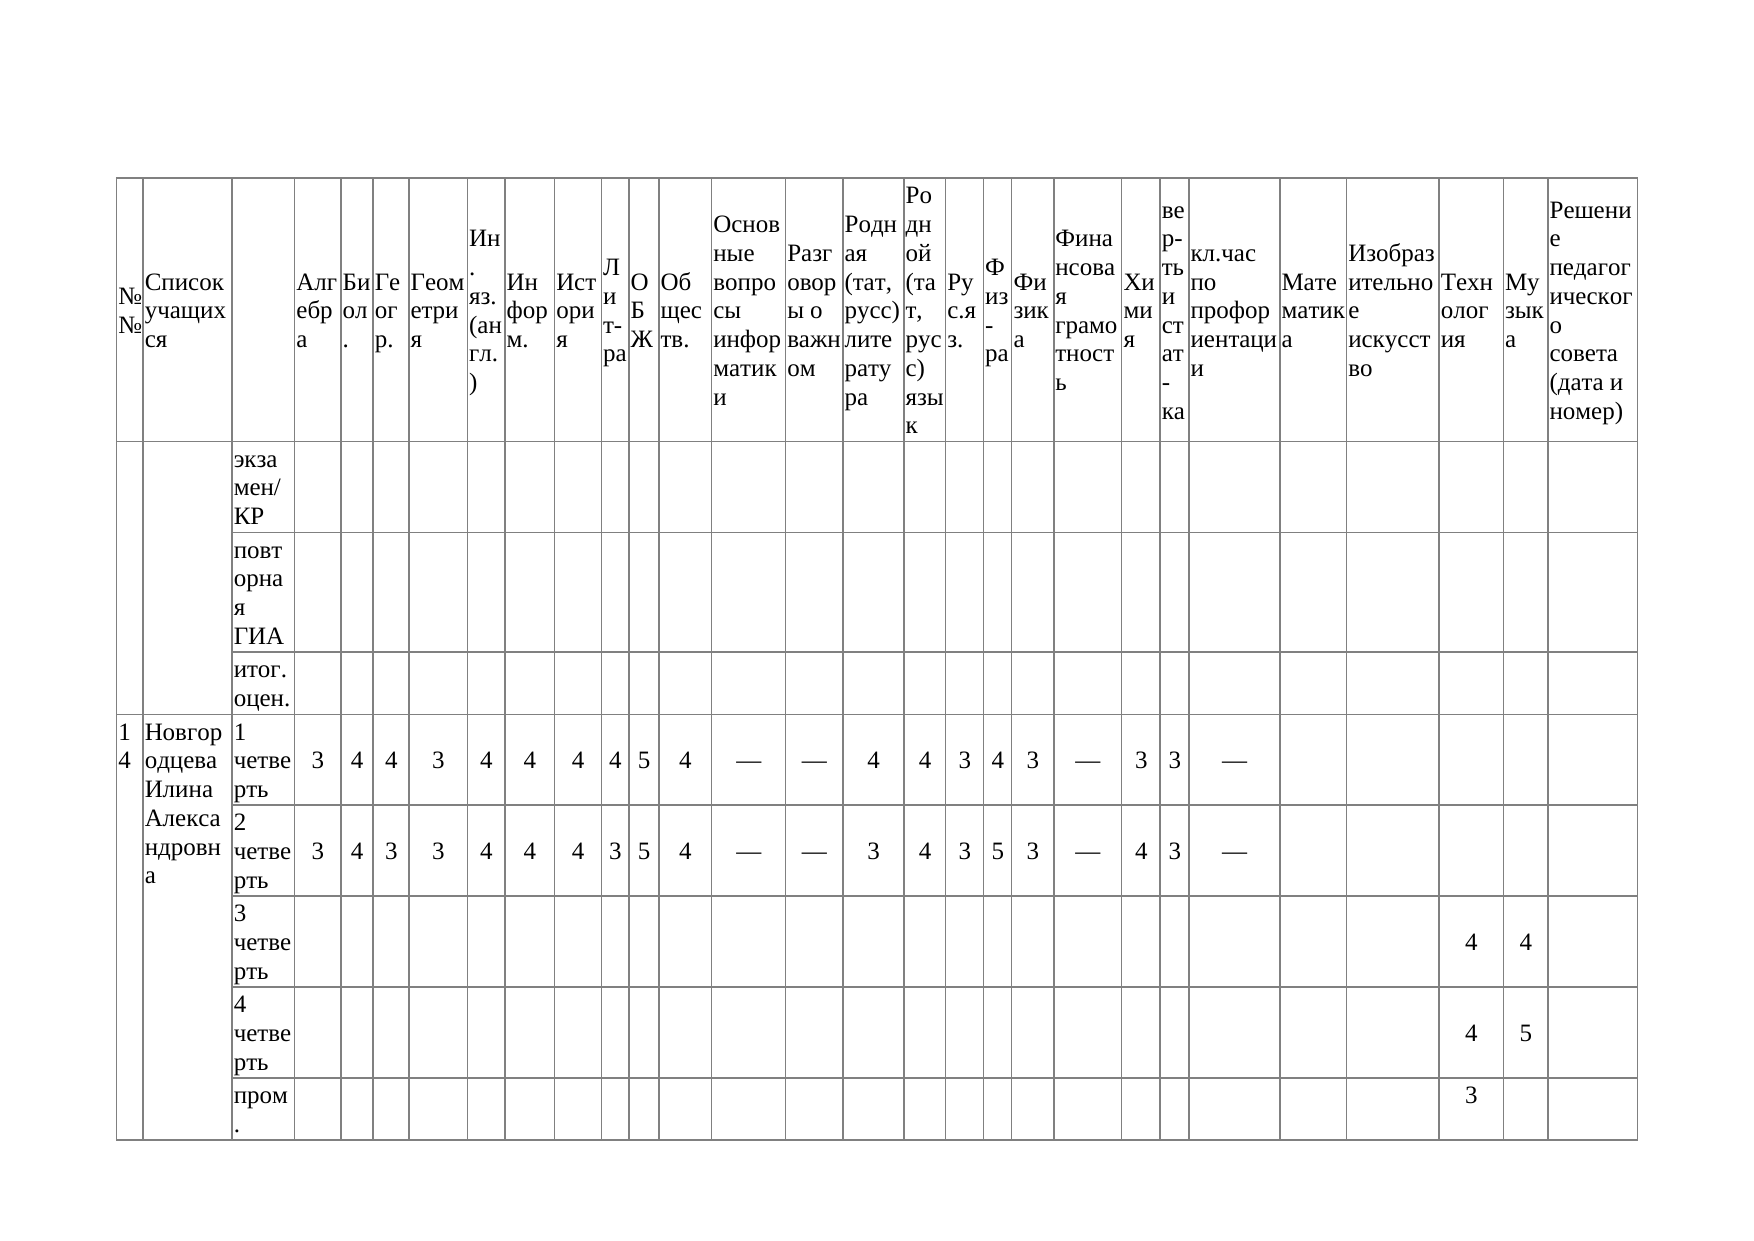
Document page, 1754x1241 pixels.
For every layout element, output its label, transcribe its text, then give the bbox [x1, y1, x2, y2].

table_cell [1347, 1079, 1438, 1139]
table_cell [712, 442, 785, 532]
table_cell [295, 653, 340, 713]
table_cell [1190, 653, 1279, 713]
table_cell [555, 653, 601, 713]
table_header [233, 179, 294, 441]
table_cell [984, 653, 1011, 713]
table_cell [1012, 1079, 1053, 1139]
table_header Изобразительное искусство [1347, 179, 1438, 441]
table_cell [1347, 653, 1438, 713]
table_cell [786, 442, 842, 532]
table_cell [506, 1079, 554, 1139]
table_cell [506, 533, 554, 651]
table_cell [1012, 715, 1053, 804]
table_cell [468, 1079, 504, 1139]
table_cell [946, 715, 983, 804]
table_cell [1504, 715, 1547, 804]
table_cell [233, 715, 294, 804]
table_header Музыка [1504, 179, 1547, 441]
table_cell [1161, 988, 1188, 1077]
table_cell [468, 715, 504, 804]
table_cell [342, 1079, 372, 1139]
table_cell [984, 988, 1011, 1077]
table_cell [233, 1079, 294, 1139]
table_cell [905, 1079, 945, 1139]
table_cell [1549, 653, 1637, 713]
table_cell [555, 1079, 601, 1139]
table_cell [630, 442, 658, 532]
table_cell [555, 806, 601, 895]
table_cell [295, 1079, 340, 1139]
table_header История [555, 179, 601, 441]
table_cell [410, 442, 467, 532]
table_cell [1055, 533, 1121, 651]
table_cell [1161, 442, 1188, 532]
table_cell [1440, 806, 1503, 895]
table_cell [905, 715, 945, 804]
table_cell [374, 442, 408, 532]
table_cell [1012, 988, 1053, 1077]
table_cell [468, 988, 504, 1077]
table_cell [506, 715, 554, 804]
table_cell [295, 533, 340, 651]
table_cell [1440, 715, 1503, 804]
table_header Лит-ра [602, 179, 628, 441]
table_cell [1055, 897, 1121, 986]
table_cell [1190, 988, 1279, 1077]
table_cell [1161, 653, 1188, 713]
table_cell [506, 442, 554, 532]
table_header Биол. [342, 179, 372, 441]
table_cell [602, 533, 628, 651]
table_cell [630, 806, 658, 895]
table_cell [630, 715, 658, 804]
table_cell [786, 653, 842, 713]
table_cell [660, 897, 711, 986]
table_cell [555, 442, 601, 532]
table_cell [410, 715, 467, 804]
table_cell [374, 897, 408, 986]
table_header Обществ. [660, 179, 711, 441]
table_header №№ [117, 179, 142, 441]
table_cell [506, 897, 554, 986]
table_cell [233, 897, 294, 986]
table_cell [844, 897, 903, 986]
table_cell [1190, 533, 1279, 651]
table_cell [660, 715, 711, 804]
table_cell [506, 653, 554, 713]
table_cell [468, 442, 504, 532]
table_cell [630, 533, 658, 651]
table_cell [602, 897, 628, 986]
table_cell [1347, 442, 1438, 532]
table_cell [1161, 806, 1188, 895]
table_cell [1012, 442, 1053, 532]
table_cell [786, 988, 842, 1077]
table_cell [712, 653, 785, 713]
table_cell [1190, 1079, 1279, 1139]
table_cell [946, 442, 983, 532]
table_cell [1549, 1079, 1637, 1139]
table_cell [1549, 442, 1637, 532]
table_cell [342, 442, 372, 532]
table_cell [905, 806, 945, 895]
table_header Информ. [506, 179, 554, 441]
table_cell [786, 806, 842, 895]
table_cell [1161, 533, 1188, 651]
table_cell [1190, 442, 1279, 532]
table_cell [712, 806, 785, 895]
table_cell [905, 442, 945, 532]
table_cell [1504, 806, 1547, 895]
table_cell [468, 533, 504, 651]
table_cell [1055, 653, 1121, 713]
table_header Список учащихся [144, 179, 231, 441]
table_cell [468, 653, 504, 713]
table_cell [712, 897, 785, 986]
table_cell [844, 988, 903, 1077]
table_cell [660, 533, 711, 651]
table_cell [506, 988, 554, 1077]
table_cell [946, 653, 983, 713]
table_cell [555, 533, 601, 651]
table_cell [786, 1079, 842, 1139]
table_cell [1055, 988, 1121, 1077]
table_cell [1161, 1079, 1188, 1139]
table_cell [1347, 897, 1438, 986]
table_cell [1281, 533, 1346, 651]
table_header кл.час по профориентации [1190, 179, 1279, 441]
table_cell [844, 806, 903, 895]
table_header Геогр. [374, 179, 408, 441]
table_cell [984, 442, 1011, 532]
table_header Геометрия [410, 179, 467, 441]
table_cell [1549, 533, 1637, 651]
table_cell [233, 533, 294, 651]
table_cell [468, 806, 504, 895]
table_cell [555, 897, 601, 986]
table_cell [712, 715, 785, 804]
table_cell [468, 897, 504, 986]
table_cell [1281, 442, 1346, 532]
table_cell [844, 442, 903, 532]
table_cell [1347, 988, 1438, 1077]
table_header Технология [1440, 179, 1503, 441]
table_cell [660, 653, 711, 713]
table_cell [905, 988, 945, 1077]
table_header Алгебра [295, 179, 340, 441]
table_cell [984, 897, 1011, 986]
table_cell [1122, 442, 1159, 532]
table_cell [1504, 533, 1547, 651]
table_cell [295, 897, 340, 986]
table_header ОБЖ [630, 179, 658, 441]
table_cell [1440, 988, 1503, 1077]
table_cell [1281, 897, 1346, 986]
table_header Финансовая грамотность [1055, 179, 1121, 441]
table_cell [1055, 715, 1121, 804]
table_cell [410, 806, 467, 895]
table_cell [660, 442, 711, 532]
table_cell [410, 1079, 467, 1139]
table_header Основные вопросы информатики [712, 179, 785, 441]
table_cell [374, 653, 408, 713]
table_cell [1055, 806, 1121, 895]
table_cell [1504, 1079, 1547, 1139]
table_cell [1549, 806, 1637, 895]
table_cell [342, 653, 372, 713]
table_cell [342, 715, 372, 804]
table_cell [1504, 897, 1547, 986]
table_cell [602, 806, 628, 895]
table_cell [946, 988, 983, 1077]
table_header Физика [1012, 179, 1053, 441]
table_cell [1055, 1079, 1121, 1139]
table_header Родной (тат, русс) язык [905, 179, 945, 441]
table_header Математика [1281, 179, 1346, 441]
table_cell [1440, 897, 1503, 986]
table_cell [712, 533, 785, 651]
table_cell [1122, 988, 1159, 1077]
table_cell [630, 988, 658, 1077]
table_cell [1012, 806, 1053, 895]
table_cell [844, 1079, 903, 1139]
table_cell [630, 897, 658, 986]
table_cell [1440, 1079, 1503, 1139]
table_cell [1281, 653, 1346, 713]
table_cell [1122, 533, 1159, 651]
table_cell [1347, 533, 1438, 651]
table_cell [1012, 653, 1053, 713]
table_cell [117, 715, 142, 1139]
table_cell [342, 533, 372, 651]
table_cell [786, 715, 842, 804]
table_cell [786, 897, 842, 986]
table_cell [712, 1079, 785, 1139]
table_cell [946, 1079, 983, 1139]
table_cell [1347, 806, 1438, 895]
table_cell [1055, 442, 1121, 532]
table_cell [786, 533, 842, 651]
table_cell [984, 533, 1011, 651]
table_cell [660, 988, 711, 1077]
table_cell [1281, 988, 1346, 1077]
table_header Физ-ра [984, 179, 1011, 441]
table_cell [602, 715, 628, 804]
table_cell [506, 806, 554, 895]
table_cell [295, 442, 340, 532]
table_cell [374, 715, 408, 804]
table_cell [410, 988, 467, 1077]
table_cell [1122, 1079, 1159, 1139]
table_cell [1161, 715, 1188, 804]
table_header Ин. яз. (англ.) [468, 179, 504, 441]
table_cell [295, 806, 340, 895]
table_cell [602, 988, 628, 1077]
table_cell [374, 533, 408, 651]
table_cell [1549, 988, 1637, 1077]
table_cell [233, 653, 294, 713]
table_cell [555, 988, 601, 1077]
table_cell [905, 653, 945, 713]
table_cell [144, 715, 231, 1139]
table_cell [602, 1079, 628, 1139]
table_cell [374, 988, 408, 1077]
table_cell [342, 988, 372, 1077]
table_header Родная (тат, русс) литература [844, 179, 903, 441]
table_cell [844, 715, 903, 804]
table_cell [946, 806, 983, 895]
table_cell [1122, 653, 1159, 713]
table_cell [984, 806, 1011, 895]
table_header Решение педагогического совета (дата и номер) [1549, 179, 1637, 441]
table_header Разговоры о важном [786, 179, 842, 441]
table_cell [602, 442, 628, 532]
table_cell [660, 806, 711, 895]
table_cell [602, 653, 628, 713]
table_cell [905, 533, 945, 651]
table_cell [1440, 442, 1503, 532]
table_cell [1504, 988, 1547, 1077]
table_header Химия [1122, 179, 1159, 441]
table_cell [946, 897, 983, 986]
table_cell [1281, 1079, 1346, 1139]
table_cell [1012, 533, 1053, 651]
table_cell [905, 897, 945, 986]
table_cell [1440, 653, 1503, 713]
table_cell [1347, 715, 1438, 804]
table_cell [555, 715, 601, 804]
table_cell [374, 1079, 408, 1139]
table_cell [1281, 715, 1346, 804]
table_header вер-ть и стат-ка [1161, 179, 1188, 441]
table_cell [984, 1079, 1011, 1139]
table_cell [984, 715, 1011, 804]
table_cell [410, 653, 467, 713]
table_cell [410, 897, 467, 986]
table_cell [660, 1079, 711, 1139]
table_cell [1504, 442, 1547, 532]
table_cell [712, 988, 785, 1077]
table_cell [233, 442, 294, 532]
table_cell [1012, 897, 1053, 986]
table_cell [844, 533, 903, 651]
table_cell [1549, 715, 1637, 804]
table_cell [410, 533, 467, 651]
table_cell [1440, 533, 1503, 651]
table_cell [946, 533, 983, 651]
table_header Рус.яз. [946, 179, 983, 441]
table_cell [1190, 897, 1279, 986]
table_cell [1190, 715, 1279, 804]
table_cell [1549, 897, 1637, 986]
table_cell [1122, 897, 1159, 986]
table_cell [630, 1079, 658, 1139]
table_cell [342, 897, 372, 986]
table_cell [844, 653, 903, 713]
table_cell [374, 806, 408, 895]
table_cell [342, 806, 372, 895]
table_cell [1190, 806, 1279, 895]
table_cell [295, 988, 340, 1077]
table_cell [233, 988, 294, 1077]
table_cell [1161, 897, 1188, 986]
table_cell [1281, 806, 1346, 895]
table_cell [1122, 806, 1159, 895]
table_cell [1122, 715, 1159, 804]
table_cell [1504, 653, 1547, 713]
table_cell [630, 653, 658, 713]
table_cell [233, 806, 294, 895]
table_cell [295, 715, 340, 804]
